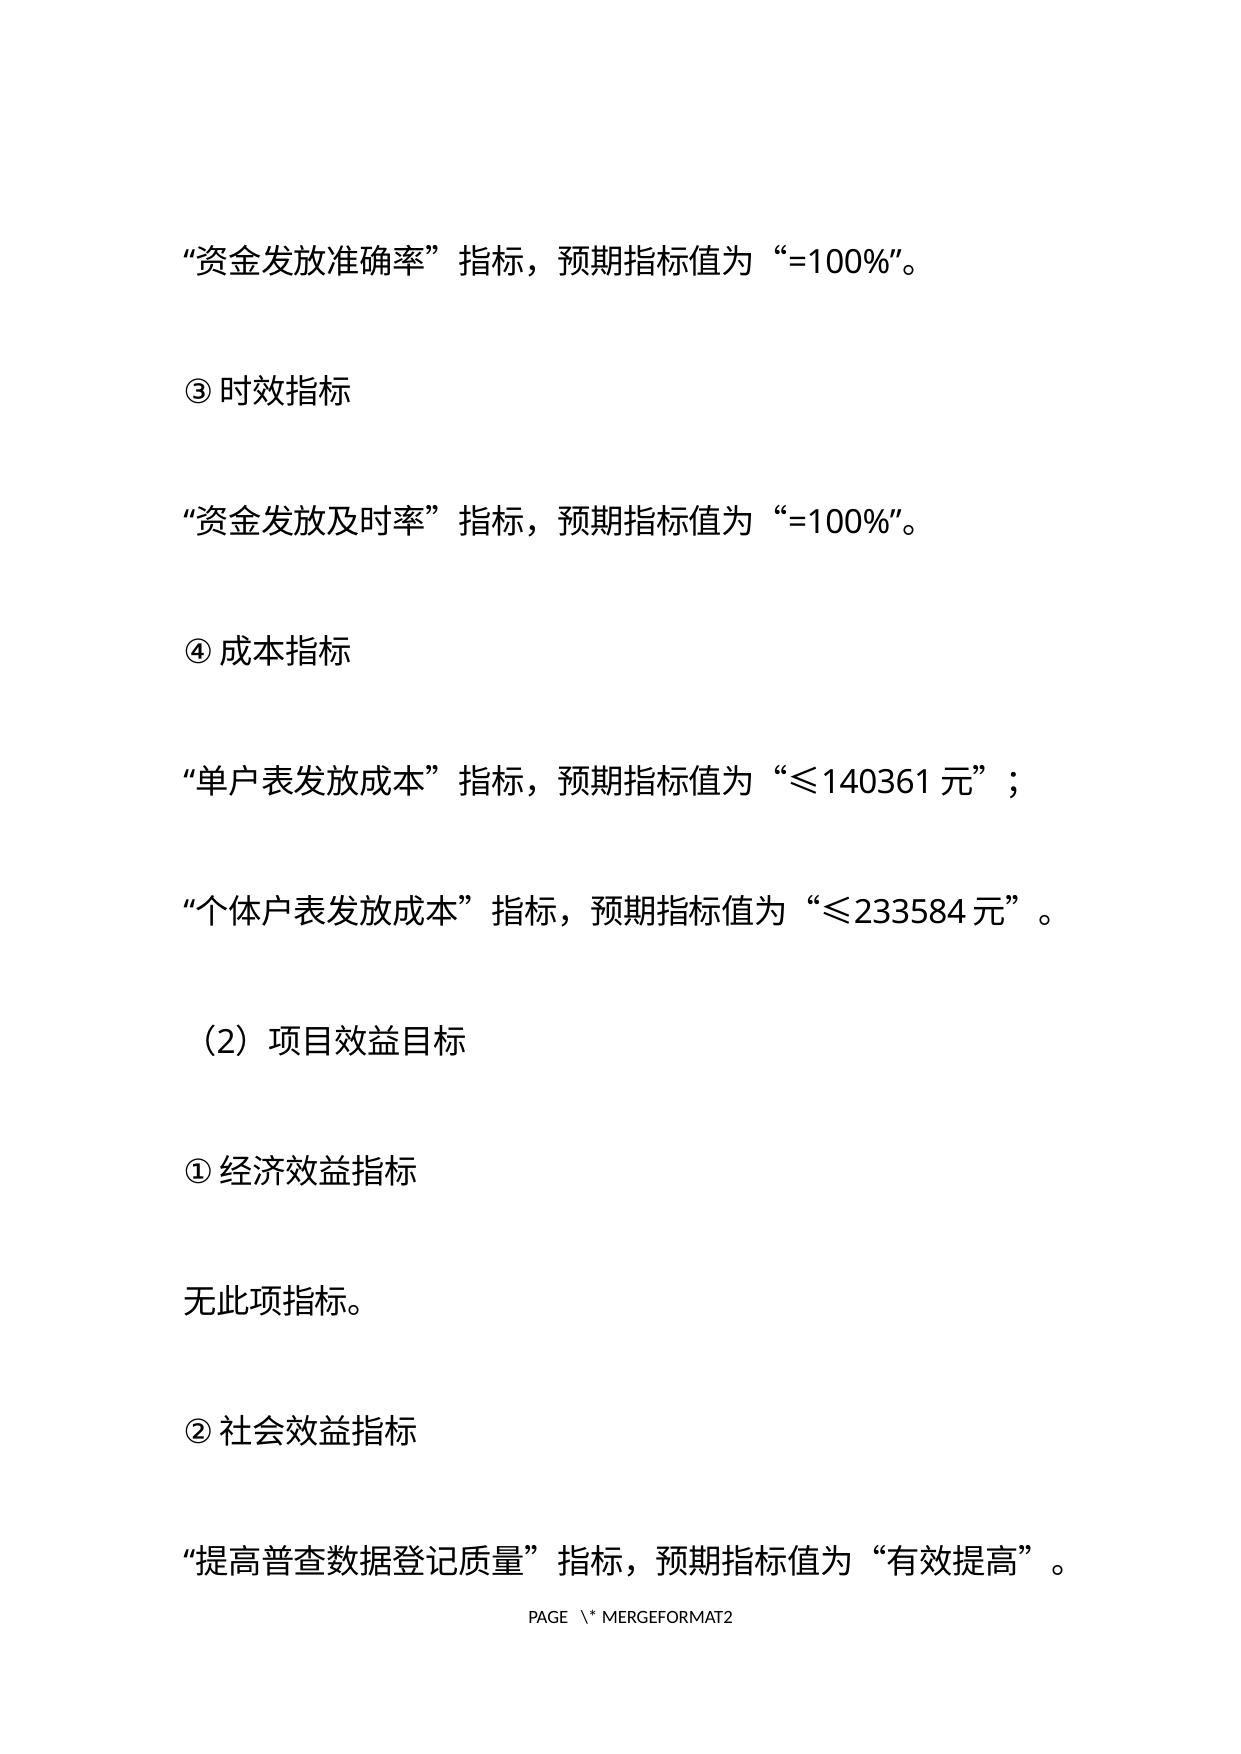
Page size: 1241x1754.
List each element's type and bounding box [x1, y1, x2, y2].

text [183, 162, 1078, 1592]
